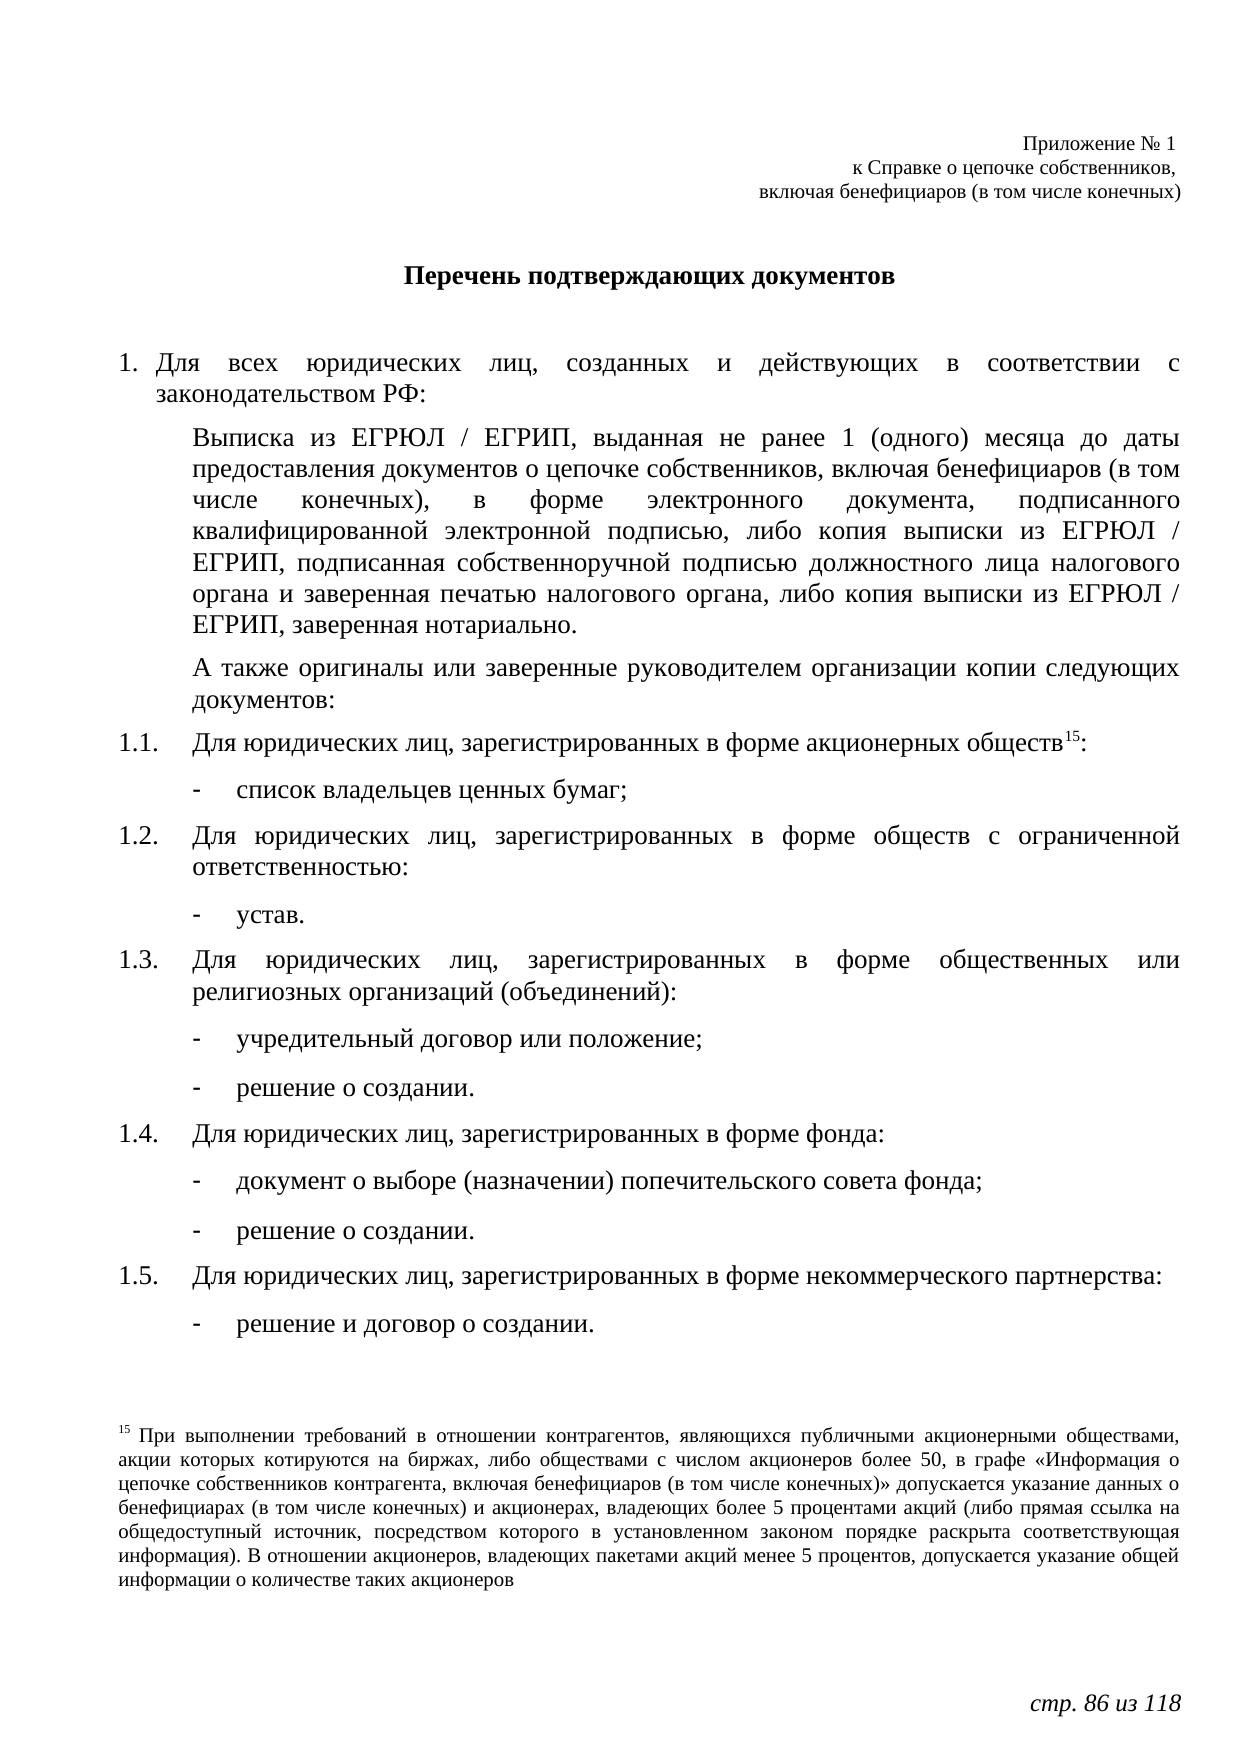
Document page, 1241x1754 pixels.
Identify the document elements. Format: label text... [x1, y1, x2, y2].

list решение и договор о создании. [192, 1303, 1181, 1340]
list устав. [192, 894, 1181, 931]
text Приложение № 1 к Справке о цепочке собственников, включая бенефициаров (в том числе конечных) [118, 131, 1181, 203]
text А также оригиналы или заверенные руководителем организации копии следующих документов: [192, 652, 1181, 714]
list Для юридических лиц, зарегистрированных в форме фонда: [118, 1117, 1181, 1148]
list Для юридических лиц, зарегистрированных в форме общественных или религиозных организаций (объединений): [118, 943, 1181, 1006]
list Для юридических лиц, зарегистрированных в форме акционерных обществ: [118, 726, 1181, 757]
list учредительный договор или положение; [192, 1018, 1181, 1055]
list список владельцев ценных бумаг; [192, 770, 1181, 807]
list Для всех юридических лиц, созданных и действующих в соответствии с законодательством РФ: [118, 346, 1181, 408]
text Выписка из ЕГРЮЛ / ЕГРИП, выданная не ранее 1 (одного) месяца до даты предоставления документов о цепочке собственников, включая бенефициаров (в том числе конечных), в форме электронного документа, подписанного квалифицированной электронной подписью, либо копия выписки из ЕГРЮЛ / ЕГРИП, подписанная собственноручной подписью должностного лица налогового органа и заверенная печатью налогового органа, либо копия выписки из ЕГРЮЛ / ЕГРИП, заверенная нотариально. [192, 421, 1181, 639]
list документ о выборе (назначении) попечительского совета фонда; [192, 1161, 1181, 1198]
list решение о создании. [192, 1068, 1181, 1104]
list решение о создании. [192, 1210, 1181, 1247]
list Для юридических лиц, зарегистрированных в форме некоммерческого партнерства: [118, 1259, 1181, 1291]
list Для юридических лиц, зарегистрированных в форме обществ с ограниченной ответственностью: [118, 819, 1181, 882]
text Перечень подтверждающих документов [118, 259, 1181, 290]
